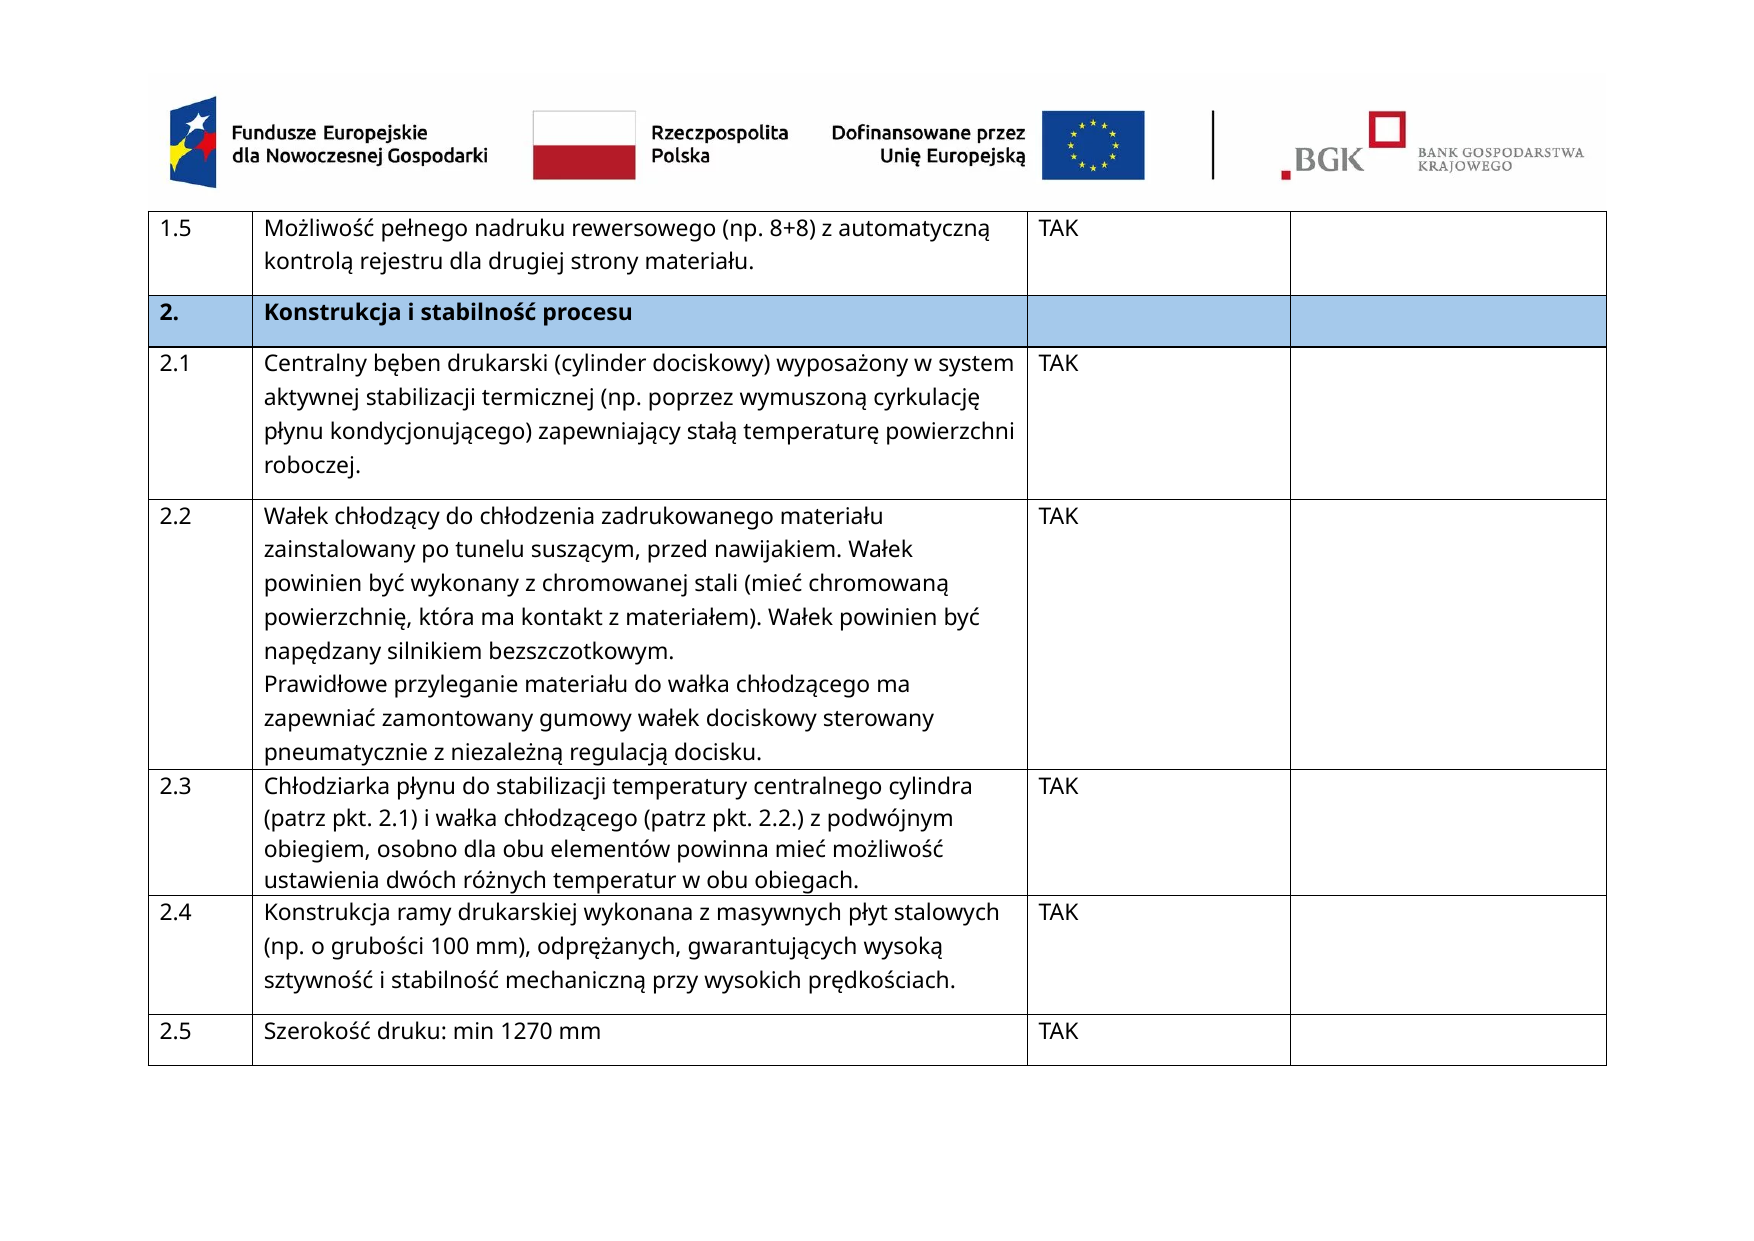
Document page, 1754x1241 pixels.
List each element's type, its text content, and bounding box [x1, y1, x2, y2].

table_cell TAK [1028, 896, 1290, 1014]
table_cell [1291, 500, 1606, 769]
table_cell [1028, 296, 1290, 346]
table_cell Wałek chłodzący do chłodzenia zadrukowanego materiału zainstalowany po tunelu suszącym, przed nawijakiem. Wałek powinien być wykonany z chromowanej stali (mieć chromowaną powierzchnię, która ma kontakt z materiałem). Wałek powinien być napędzany silnikiem bezszczotkowym. Prawidłowe przyleganie materiału do wałka chłodzącego ma zapewniać zamontowany gumowy wałek dociskowy sterowany pneumatycznie z niezależną regulacją docisku. [253, 500, 1027, 769]
table_cell Możliwość pełnego nadruku rewersowego (np. 8+8) z automatyczną kontrolą rejestru dla drugiej strony materiału. [253, 212, 1027, 295]
table_cell Chłodziarka płynu do stabilizacji temperatury centralnego cylindra (patrz pkt. 2.1) i wałka chłodzącego (patrz pkt. 2.2.) z podwójnym obiegiem, osobno dla obu elementów powinna mieć możliwość ustawienia dwóch różnych temperatur w obu obiegach. [253, 770, 1027, 895]
picture [147, 73, 1607, 211]
table_cell [1291, 212, 1606, 295]
table_cell TAK [1028, 212, 1290, 295]
table_cell Konstrukcja ramy drukarskiej wykonana z masywnych płyt stalowych (np. o grubości 100 mm), odprężanych, gwarantujących wysoką sztywność i stabilność mechaniczną przy wysokich prędkościach. [253, 896, 1027, 1014]
table_cell [1291, 296, 1606, 346]
table_cell 2.1 [149, 348, 252, 499]
table_cell Szerokość druku: min 1270 mm [253, 1015, 1027, 1065]
table_cell [1291, 348, 1606, 499]
table_cell 2.5 [149, 1015, 252, 1065]
table_cell 2.3 [149, 770, 252, 895]
table_cell 2. [149, 296, 252, 346]
table_cell TAK [1028, 348, 1290, 499]
table_cell 2.4 [149, 896, 252, 1014]
table_cell TAK [1028, 770, 1290, 895]
table_cell TAK [1028, 1015, 1290, 1065]
table_cell [1291, 896, 1606, 1014]
table_cell Konstrukcja i stabilność procesu [253, 296, 1027, 346]
table_cell 1.5 [149, 212, 252, 295]
table_cell 2.2 [149, 500, 252, 769]
table_cell [1291, 1015, 1606, 1065]
table_cell Centralny bęben drukarski (cylinder dociskowy) wyposażony w system aktywnej stabilizacji termicznej (np. poprzez wymuszoną cyrkulację płynu kondycjonującego) zapewniający stałą temperaturę powierzchni roboczej. [253, 348, 1027, 499]
table_cell [1291, 770, 1606, 895]
table_cell TAK [1028, 500, 1290, 769]
